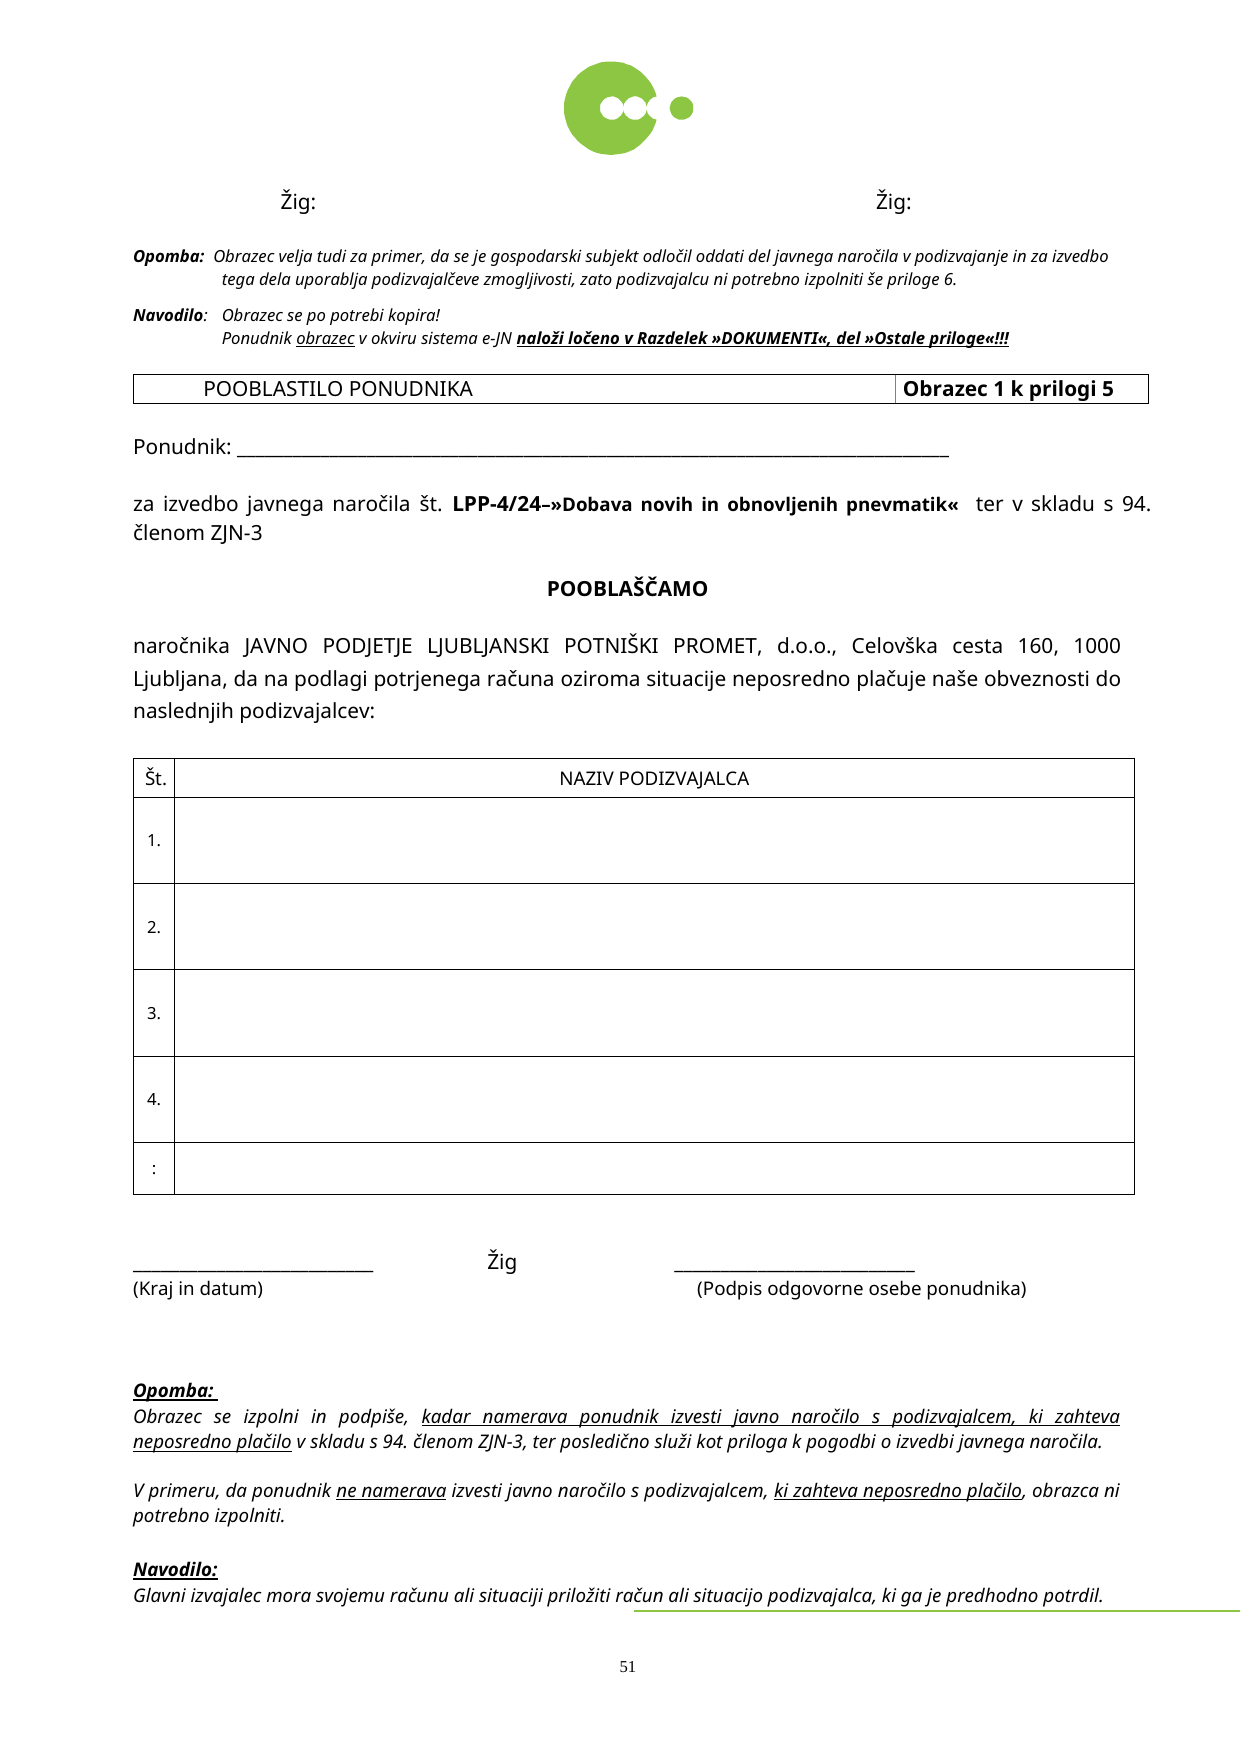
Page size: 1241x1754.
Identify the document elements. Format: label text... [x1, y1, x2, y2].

table_cell [175, 970, 1134, 1056]
table_header NAZIV PODIZVAJALCA [175, 759, 1134, 797]
text Ponudnik: _____________________________________________________________________________ [133, 432, 1122, 461]
text POOBLAŠČAMO [133, 574, 1122, 603]
text Navodilo: [133, 1556, 1122, 1582]
text Ponudnik obrazec v okviru sistema e-JN naloži ločeno v Razdelek »DOKUMENTI«, del »Ostale priloge«!!! [133, 327, 1122, 349]
text Obrazec se izpolni in podpiše, kadar namerava ponudnik izvesti javno naročilo s podizvajalcem, ki zahteva neposredno plačilo v skladu s 94. členom ZJN-3, ter posledično služi kot priloga k pogodbi o izvedbi javnega naročila. [133, 1403, 1122, 1454]
text Navodilo: Obrazec se po potrebi kopira! [133, 304, 1122, 327]
table_cell [175, 1057, 1134, 1142]
table_cell 4. [134, 1057, 174, 1142]
table_cell [175, 884, 1134, 969]
text Žig: Žig: [133, 187, 1122, 216]
text V primeru, da ponudnik ne namerava izvesti javno naročilo s podizvajalcem, ki zahteva neposredno plačilo, obrazca ni potrebno izpolniti. [133, 1477, 1122, 1528]
table_cell 2. [134, 884, 174, 969]
table_cell [175, 798, 1134, 883]
text za izvedbo javnega naročila št. LPP-4/24–»Dobava novih in obnovljenih pnevmatik« ter v skladu s 94. členom ZJN-3 [133, 489, 1152, 546]
text __________________________ Žig __________________________ [133, 1247, 1122, 1276]
text Opomba: [133, 1378, 1122, 1403]
table_cell 1. [134, 798, 174, 883]
text (Kraj in datum) (Podpis odgovorne osebe ponudnika) [133, 1276, 1122, 1301]
table_cell [175, 1143, 1134, 1194]
table_header [134, 375, 196, 403]
table_cell : [134, 1143, 174, 1194]
text Opomba: Obrazec velja tudi za primer, da se je gospodarski subjekt odločil oddati del javnega naročila v podizvajanje in za izvedbo tega dela uporablja podizvajalčeve zmogljivosti, zato podizvajalcu ni potrebno izpolniti še priloge 6. [133, 244, 1122, 290]
table_header Št. [134, 759, 174, 797]
text naročnika JAVNO PODJETJE LJUBLJANSKI POTNIŠKI PROMET, d.o.o., Celovška cesta 160, 1000 Ljubljana, da na podlagi potrjenega računa oziroma situacije neposredno plačuje naše obveznosti do naslednjih podizvajalcev: [133, 631, 1122, 725]
table_cell 3. [134, 970, 174, 1056]
table_header Obrazec 1 k prilogi 5 [896, 375, 1148, 403]
text Glavni izvajalec mora svojemu računu ali situaciji priložiti račun ali situacijo podizvajalca, ki ga je predhodno potrdil. [133, 1582, 1122, 1607]
table_header POOBLASTILO PONUDNIKA [196, 375, 895, 403]
